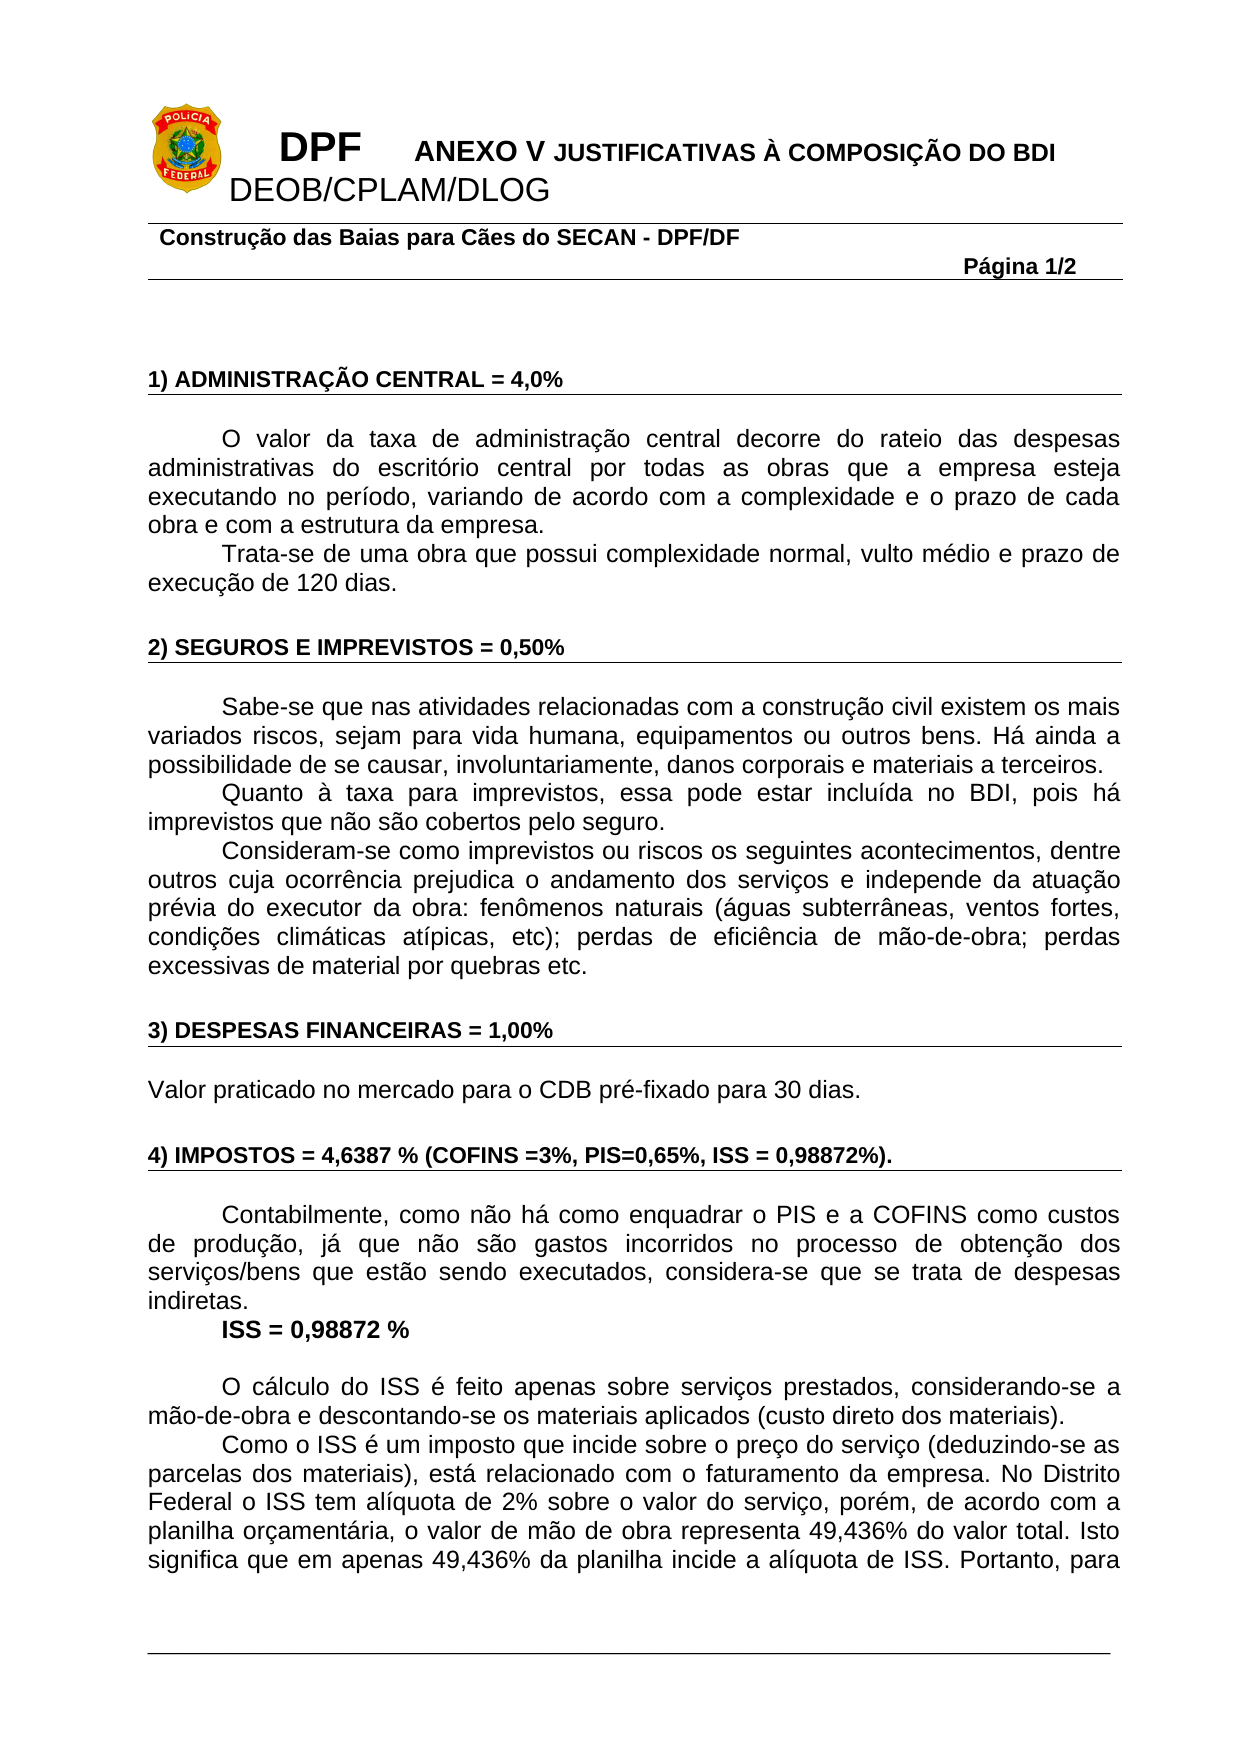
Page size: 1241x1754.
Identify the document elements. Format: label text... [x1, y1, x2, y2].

text Quanto à taxa para imprevistos, essa pode estar incluída no BDI, pois há imprevistos que não são cobertos pelo seguro. [148, 778, 1122, 836]
text Sabe-se que nas atividades relacionadas com a construção civil existem os mais variados riscos, sejam para vida humana, equipamentos ou outros bens. Há ainda a possibilidade de se causar, involuntariamente, danos corporais e materiais a terceiros. [148, 692, 1122, 778]
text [148, 1430, 1122, 1574]
text 3) DESPESAS FINANCEIRAS = 1,00% [148, 1017, 1122, 1046]
text O cálculo do ISS é feito apenas sobre serviços prestados, considerando-se a mão-de-obra e descontando-se os materiais aplicados (custo direto dos materiais). [148, 1372, 1122, 1430]
text 4) IMPOSTOS = 4,6387 % (COFINS =3%, PIS=0,65%, ISS = 0,98872%). [148, 1142, 1122, 1170]
text O valor da taxa de administração central decorre do rateio das despesas administrativas do escritório central por todas as obras que a empresa esteja executando no período, variando de acordo com a complexidade e o prazo de cada obra e com a estrutura da empresa. [148, 424, 1122, 539]
text Consideram-se como imprevistos ou riscos os seguintes acontecimentos, dentre outros cuja ocorrência prejudica o andamento dos serviços e independe da atuação prévia do executor da obra: fenômenos naturais (águas subterrâneas, ventos fortes, condições climáticas atípicas, etc); perdas de eficiência de mão-de-obra; perdas excessivas de material por quebras etc. [148, 836, 1122, 980]
text Valor praticado no mercado para o CDB pré-fixado para 30 dias. [148, 1075, 1122, 1104]
text Contabilmente, como não há como enquadrar o PIS e a COFINS como custos de produção, já que não são gastos incorridos no processo de obtenção dos serviços/bens que estão sendo executados, considera-se que se trata de despesas indiretas. [148, 1200, 1122, 1315]
text Trata-se de uma obra que possui complexidade normal, vulto médio e prazo de execução de 120 dias. [148, 539, 1122, 596]
text 1) ADMINISTRAÇÃO CENTRAL = 4,0% [148, 366, 1122, 394]
text 2) SEGUROS E IMPREVISTOS = 0,50% [148, 634, 1122, 662]
text ISS = 0,98872 % [148, 1315, 1122, 1344]
